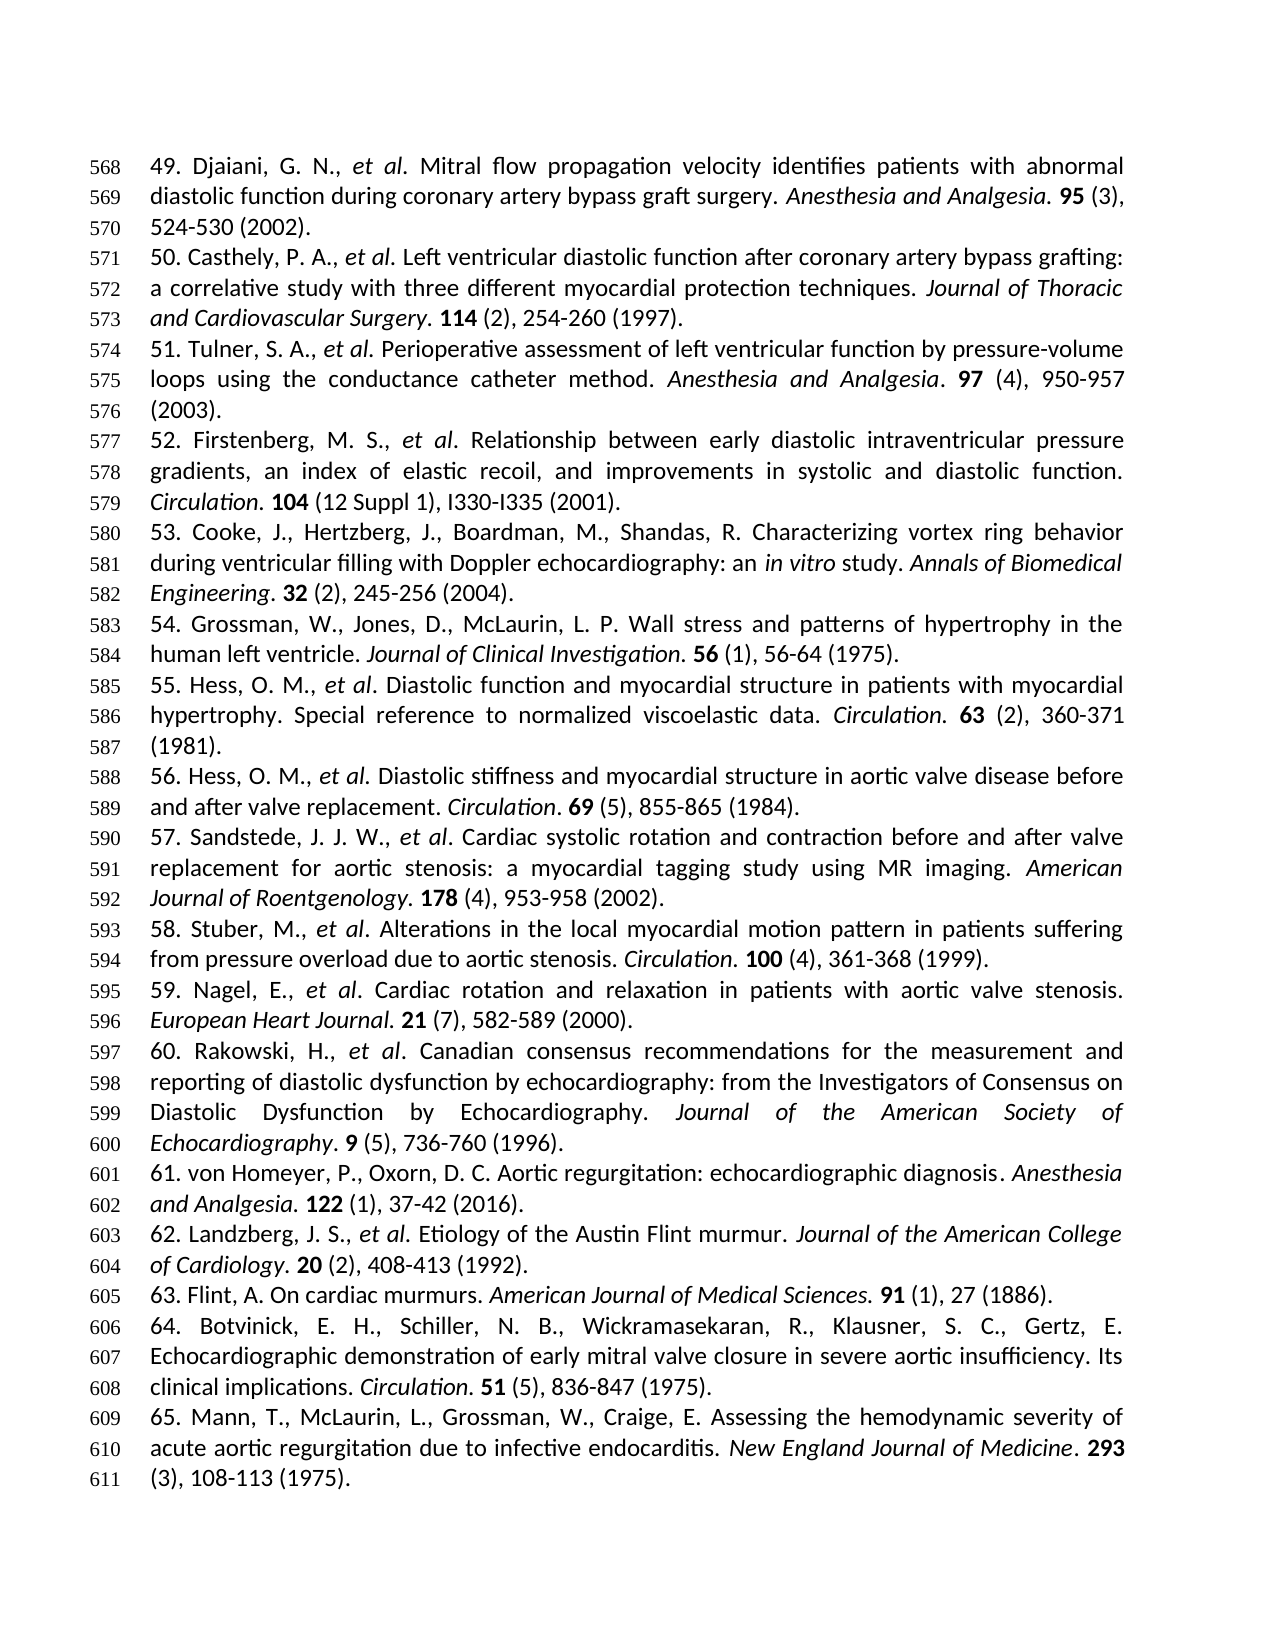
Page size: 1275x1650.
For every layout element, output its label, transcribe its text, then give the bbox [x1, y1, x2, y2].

text 54. Grossman, W., Jones, D., McLaurin, L. P. Wall stress and patterns of hypertrophy in the human left ventricle. Journal of Clinical Investigation. 56 (1), 56-64 (1975). [150, 608, 1125, 669]
text 63. Flint, A. On cardiac murmurs. American Journal of Medical Sciences. 91 (1), 27 (1886). [150, 1279, 1125, 1310]
text 57. Sandstede, J. J. W., et al. Cardiac systolic rotation and contraction before and after valve replacement for aortic stenosis: a myocardial tagging study using MR imaging. American Journal of Roentgenology. 178 (4), 953-958 (2002). [150, 821, 1125, 913]
text 55. Hess, O. M., et al. Diastolic function and myocardial structure in patients with myocardial hypertrophy. Special reference to normalized viscoelastic data. Circulation. 63 (2), 360-371 (1981). [150, 669, 1125, 760]
text 59. Nagel, E., et al. Cardiac rotation and relaxation in patients with aortic valve stenosis. European Heart Journal. 21 (7), 582-589 (2000). [150, 974, 1125, 1035]
text 56. Hess, O. M., et al. Diastolic stiffness and myocardial structure in aortic valve disease before and after valve replacement. Circulation. 69 (5), 855-865 (1984). [150, 760, 1125, 821]
text 60. Rakowski, H., et al. Canadian consensus recommendations for the measurement and reporting of diastolic dysfunction by echocardiography: from the Investigators of Consensus on Diastolic Dysfunction by Echocardiography. Journal of the American Society of Echocardiography. 9 (5), 736-760 (1996). [150, 1035, 1125, 1157]
text 49. Djaiani, G. N., et al. Mitral flow propagation velocity identifies patients with abnormal diastolic function during coronary artery bypass graft surgery. Anesthesia and Analgesia. 95 (3), 524-530 (2002). [150, 150, 1125, 242]
text 51. Tulner, S. A., et al. Perioperative assessment of left ventricular function by pressure-volume loops using the conductance catheter method. Anesthesia and Analgesia. 97 (4), 950-957 (2003). [150, 333, 1125, 425]
text 62. Landzberg, J. S., et al. Etiology of the Austin Flint murmur. Journal of the American College of Cardiology. 20 (2), 408-413 (1992). [150, 1218, 1125, 1279]
text 61. von Homeyer, P., Oxorn, D. C. Aortic regurgitation: echocardiographic diagnosis. Anesthesia and Analgesia. 122 (1), 37-42 (2016). [150, 1157, 1125, 1218]
text 50. Casthely, P. A., et al. Left ventricular diastolic function after coronary artery bypass grafting: a correlative study with three different myocardial protection techniques. Journal of Thoracic and Cardiovascular Surgery. 114 (2), 254-260 (1997). [150, 242, 1125, 333]
text 64. Botvinick, E. H., Schiller, N. B., Wickramasekaran, R., Klausner, S. C., Gertz, E. Echocardiographic demonstration of early mitral valve closure in severe aortic insufficiency. Its clinical implications. Circulation. 51 (5), 836-847 (1975). [150, 1310, 1125, 1401]
text 65. Mann, T., McLaurin, L., Grossman, W., Craige, E. Assessing the hemodynamic severity of acute aortic regurgitation due to infective endocarditis. New England Journal of Medicine. 293 (3), 108-113 (1975). [150, 1401, 1125, 1493]
text 53. Cooke, J., Hertzberg, J., Boardman, M., Shandas, R. Characterizing vortex ring behavior during ventricular filling with Doppler echocardiography: an in vitro study. Annals of Biomedical Engineering. 32 (2), 245-256 (2004). [150, 516, 1125, 608]
text 52. Firstenberg, M. S., et al. Relationship between early diastolic intraventricular pressure gradients, an index of elastic recoil, and improvements in systolic and diastolic function. Circulation. 104 (12 Suppl 1), I330-I335 (2001). [150, 425, 1125, 516]
text 58. Stuber, M., et al. Alterations in the local myocardial motion pattern in patients suffering from pressure overload due to aortic stenosis. Circulation. 100 (4), 361-368 (1999). [150, 913, 1125, 974]
